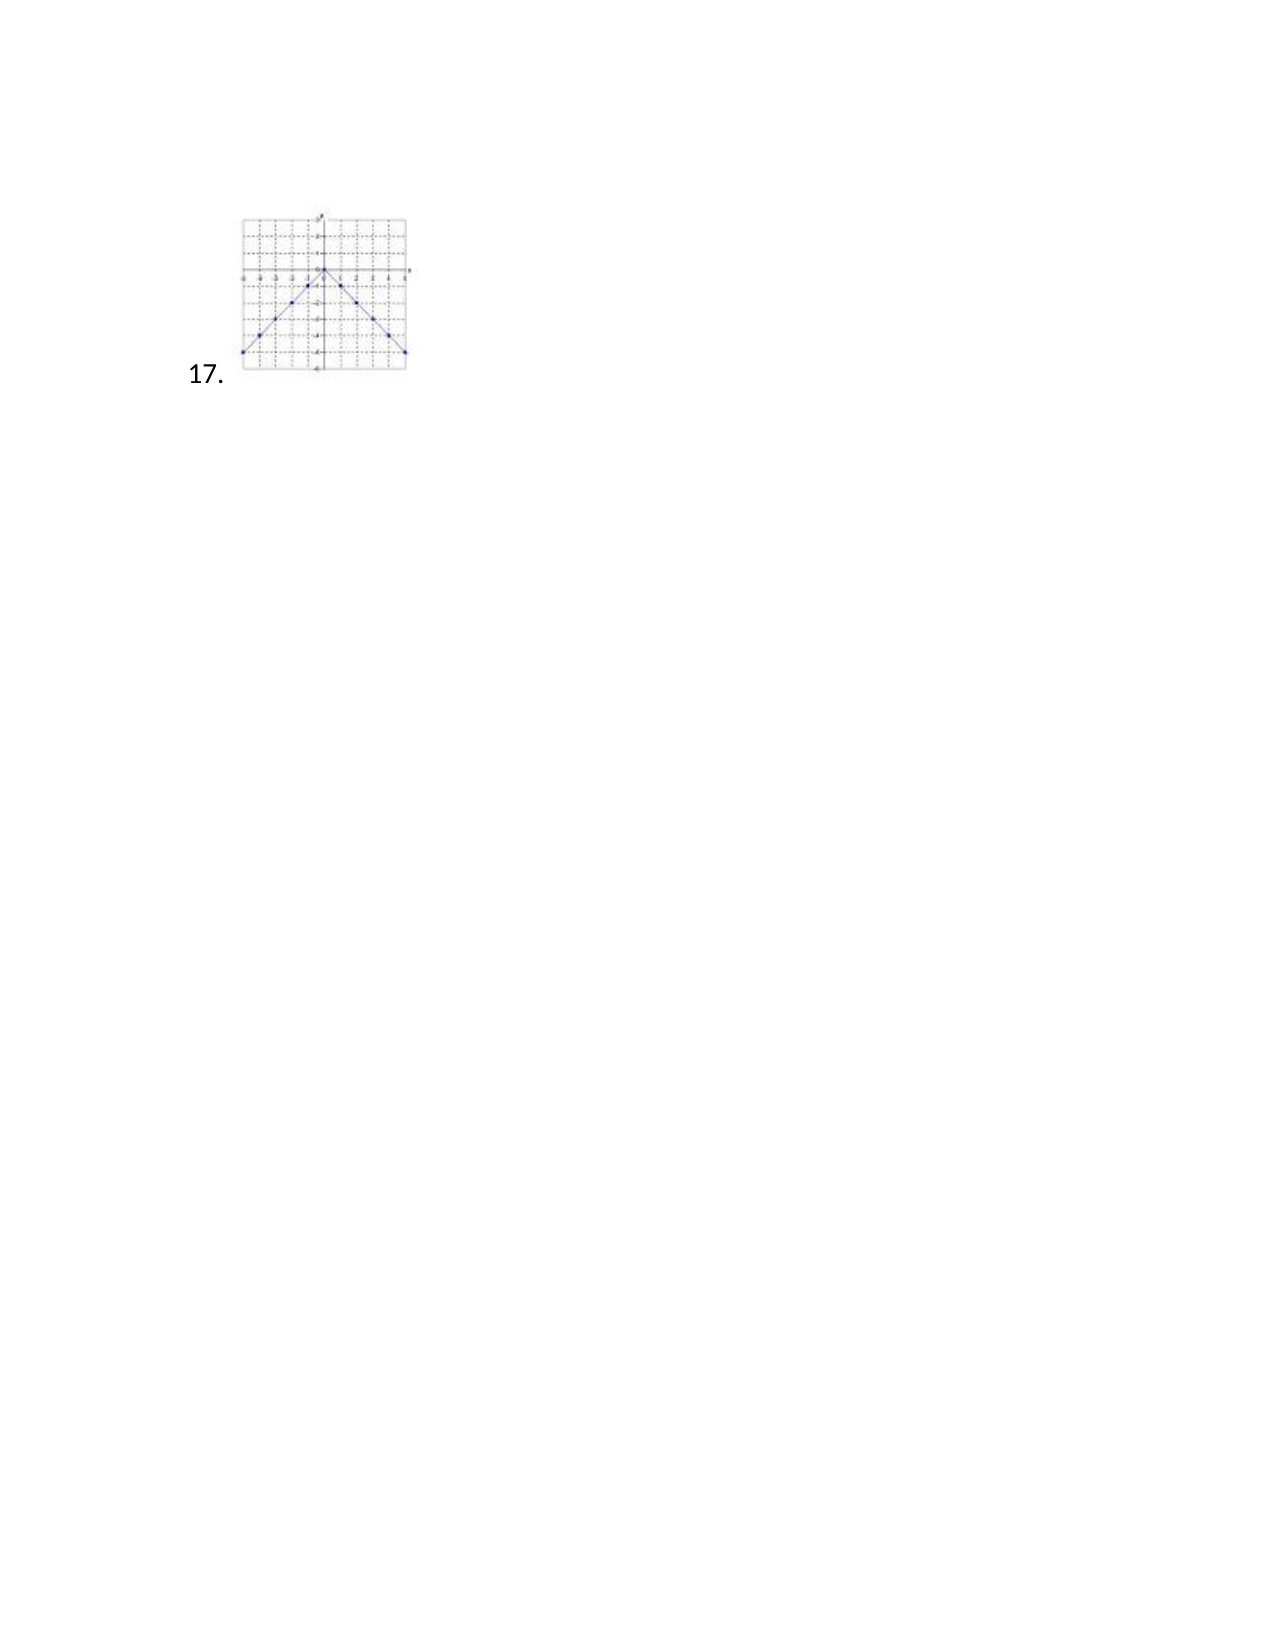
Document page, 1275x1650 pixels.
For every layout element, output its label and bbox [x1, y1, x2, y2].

picture [231, 206, 418, 383]
